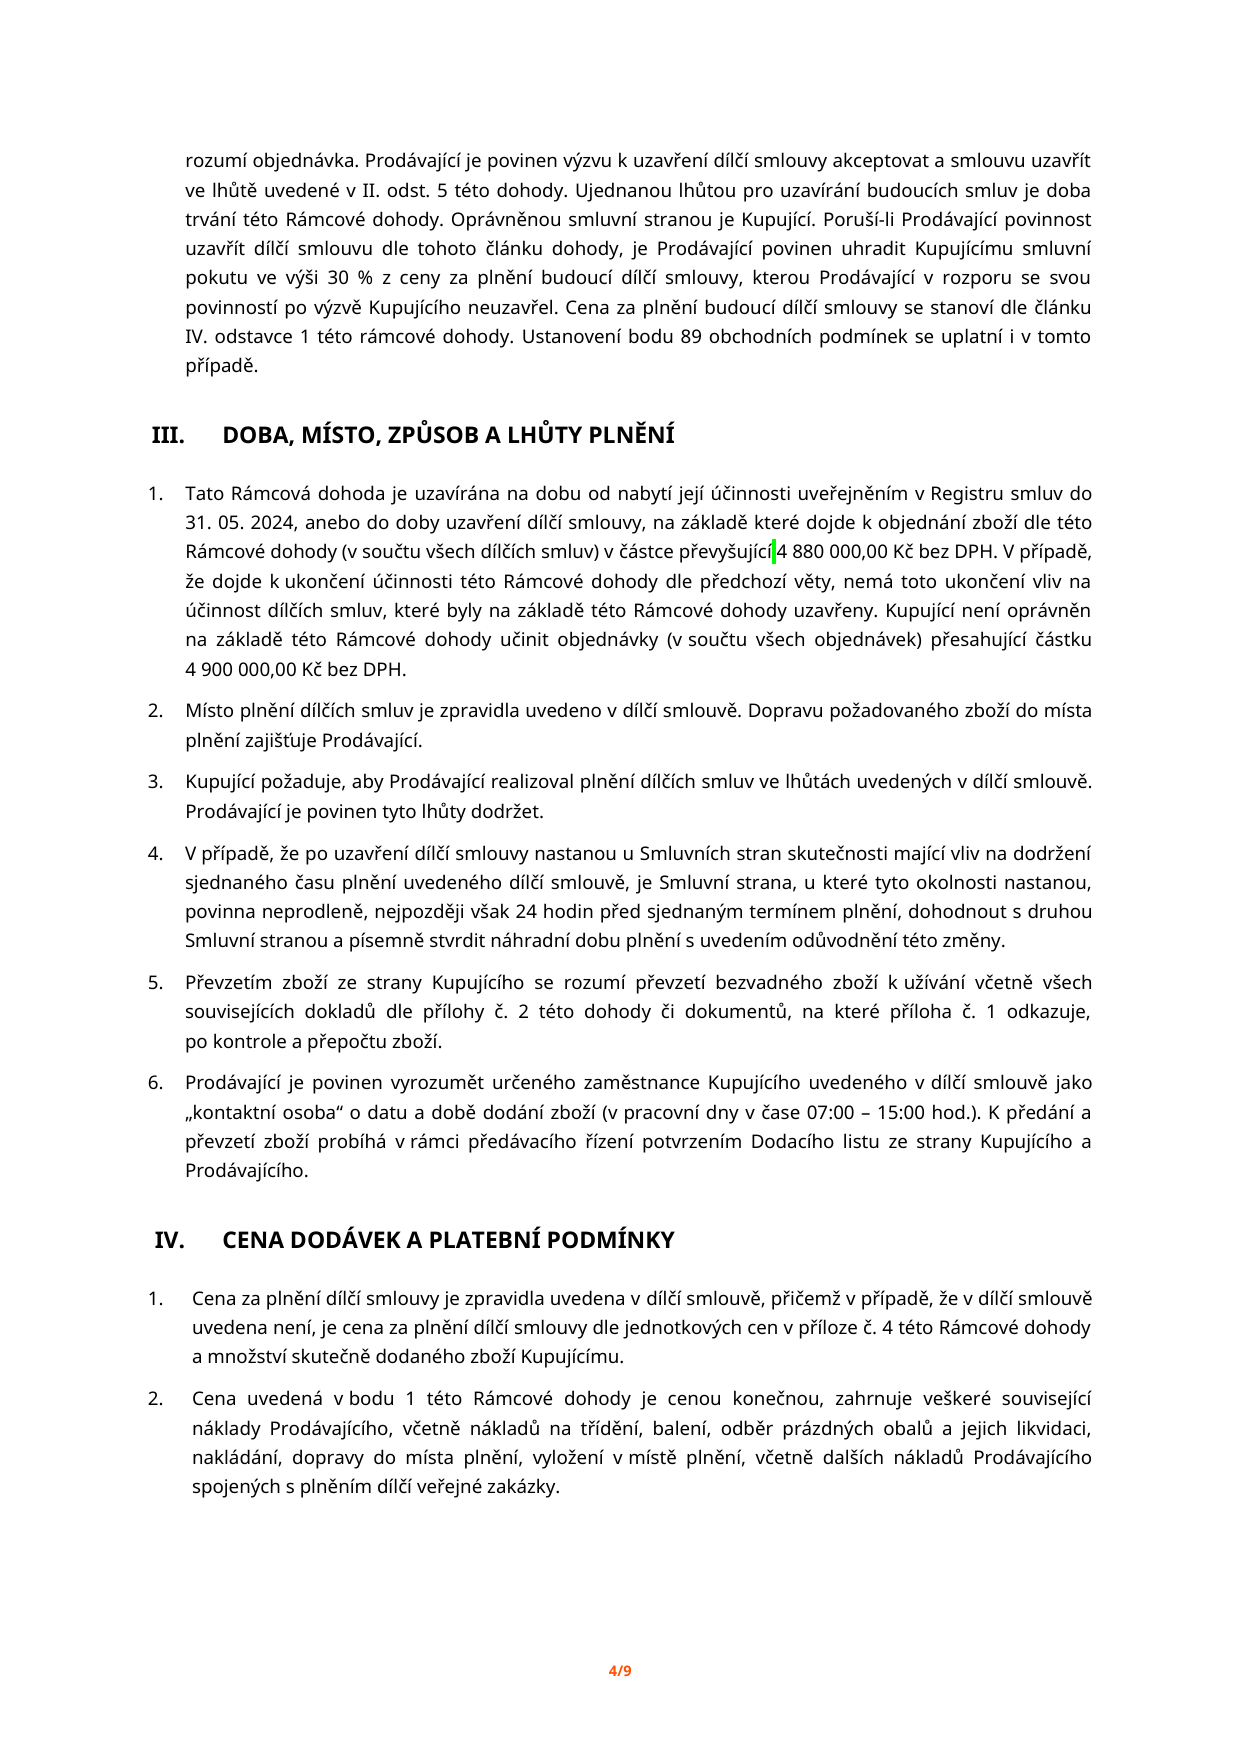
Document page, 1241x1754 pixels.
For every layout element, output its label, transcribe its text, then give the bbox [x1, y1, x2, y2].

list V případě, že po uzavření dílčí smlouvy nastanou u Smluvních stran skutečnosti mající vliv na dodržení sjednaného času plnění uvedeného dílčí smlouvě, je Smluvní strana, u které tyto okolnosti nastanou, povinna neprodleně, nejpozději však 24 hodin před sjednaným termínem plnění, dohodnout s druhou Smluvní stranou a písemně stvrdit náhradní dobu plnění s uvedením odůvodnění této změny. [148, 840, 1093, 953]
subtitle Prodávající je povinen vyrozumět určeného zaměstnance Kupujícího uvedeného v dílčí smlouvě jako „kontaktní osoba“ o datu a době dodání zboží (v pracovní dny v čase 07:00 – 15:00 hod.). K předání a převzetí zboží probíhá v rámci předávacího řízení potvrzením Dodacího listu ze strany Kupujícího a Prodávajícího. [148, 1070, 1093, 1183]
list DOBA, MÍSTO, ZPŮSOB A LHŮTY PLNĚNÍ [185, 419, 1093, 451]
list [148, 148, 1093, 378]
list Tato Rámcová dohoda je uzavírána na dobu od nabytí její účinnosti uveřejněním v Registru smluv do 31. 05. 2024, anebo do doby uzavření dílčí smlouvy, na základě které dojde k objednání zboží dle této Rámcové dohody (v součtu všech dílčích smluv) v částce převyšující 4 880 000,00 Kč bez DPH. V případě, že dojde k ukončení účinnosti této Rámcové dohody dle předchozí věty, nemá toto ukončení vliv na účinnost dílčích smluv, které byly na základě této Rámcové dohody uzavřeny. Kupující není oprávněn na základě této Rámcové dohody učinit objednávky (v součtu všech objednávek) přesahující částku 4 900 000,00 Kč bez DPH. [148, 480, 1093, 681]
subtitle Cena za plnění dílčí smlouvy je zpravidla uvedena v dílčí smlouvě, přičemž v případě, že v dílčí smlouvě uvedena není, je cena za plnění dílčí smlouvy dle jednotkových cen v příloze č. 4 této Rámcové dohody a množství skutečně dodaného zboží Kupujícímu. [148, 1285, 1093, 1369]
list CENA DODÁVEK A PLATEBNÍ PODMÍNKY [185, 1224, 1093, 1256]
list Kupující požaduje, aby Prodávající realizoval plnění dílčích smluv ve lhůtách uvedených v dílčí smlouvě. Prodávající je povinen tyto lhůty dodržet. [148, 769, 1093, 823]
list Převzetím zboží ze strany Kupujícího se rozumí převzetí bezvadného zboží k užívání včetně všech souvisejících dokladů dle přílohy č. 2 této dohody či dokumentů, na které příloha č. 1 odkazuje, po kontrole a přepočtu zboží. [148, 969, 1093, 1053]
list Místo plnění dílčích smluv je zpravidla uvedeno v dílčí smlouvě. Dopravu požadovaného zboží do místa plnění zajišťuje Prodávající. [148, 698, 1093, 752]
subtitle Cena uvedená v bodu 1 této Rámcové dohody je cenou konečnou, zahrnuje veškeré související náklady Prodávajícího, včetně nákladů na třídění, balení, odběr prázdných obalů a jejich likvidaci, nakládání, dopravy do místa plnění, vyložení v místě plnění, včetně dalších nákladů Prodávajícího spojených s plněním dílčí veřejné zakázky. [148, 1386, 1093, 1499]
